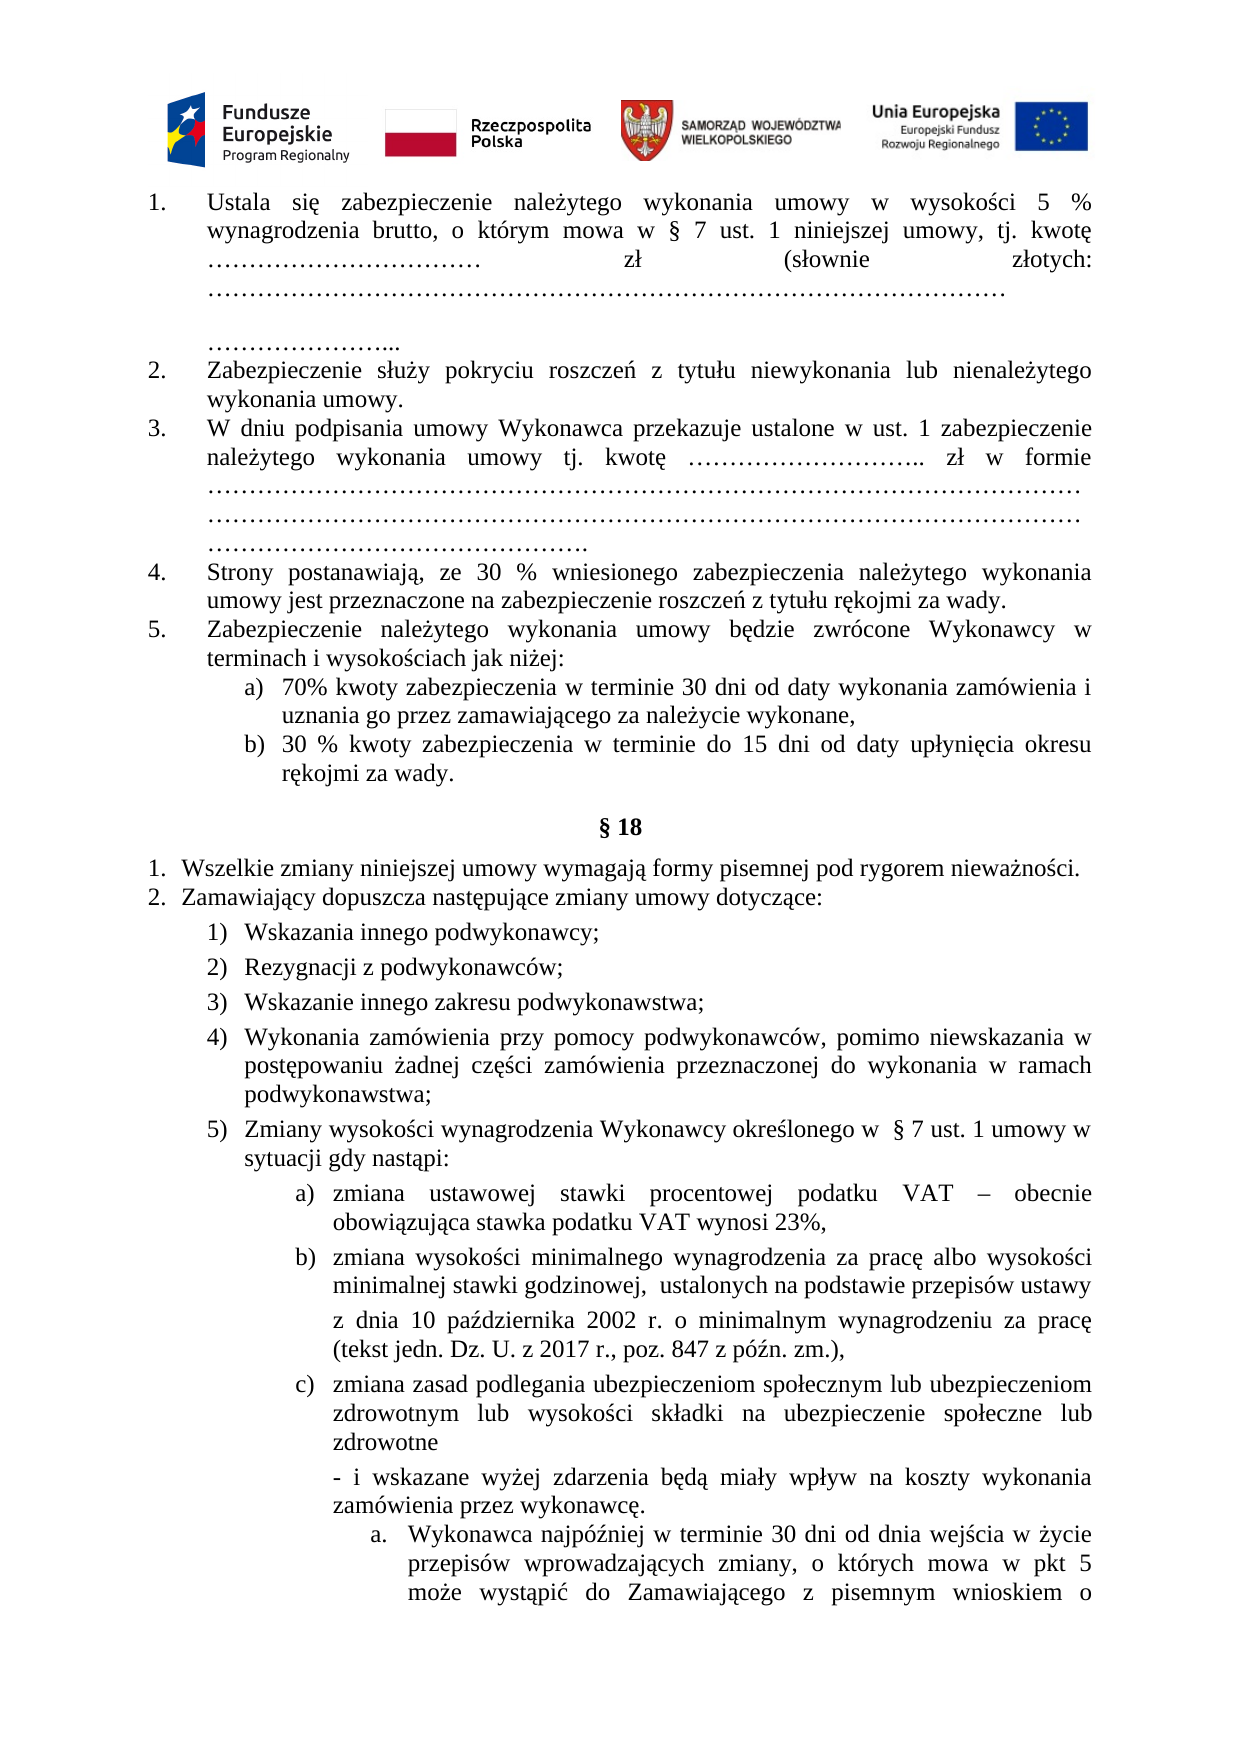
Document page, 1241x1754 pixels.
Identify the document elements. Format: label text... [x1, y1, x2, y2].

picture [618, 100, 841, 160]
list Ustala się zabezpieczenie należytego wykonania umowy w wysokości 5 % wynagrodzenia brutto, o którym mowa w § 7 ust. 1 niniejszej umowy, tj. kwotę …………………………… zł (słownie złotych:…………………………………………………………………………………… [148, 187, 1093, 302]
list - i wskazane wyżej zdarzenia będą miały wpływ na koszty wykonania zamówienia przez wykonawcę. [333, 1462, 1093, 1519]
list 30 % kwoty zabezpieczenia w terminie do 15 dni od daty upłynięcia okresu rękojmi za wady. [244, 729, 1093, 787]
list Wykonania zamówienia przy pomocy podwykonawców, pomimo niewskazania w postępowaniu żadnej części zamówienia przeznaczonej do wykonania w ramach podwykonawstwa; [207, 1022, 1093, 1108]
list Zamawiający dopuszcza następujące zmiany umowy dotyczące: [148, 882, 1093, 911]
list Zmiany wysokości wynagrodzenia Wykonawcy określonego w § 7 ust. 1 umowy w sytuacji gdy nastąpi: [207, 1114, 1093, 1172]
picture [857, 86, 1101, 165]
list Zabezpieczenie służy pokryciu roszczeń z tytułu niewykonania lub nienależytego wykonania umowy. [148, 356, 1093, 413]
list 70% kwoty zabezpieczenia w terminie 30 dni od daty wykonania zamówienia i uznania go przez zamawiającego za należycie wykonane, [244, 672, 1093, 729]
text § 18 [148, 812, 1093, 841]
picture [147, 73, 604, 187]
list Strony postanawiają, ze 30 % wniesionego zabezpieczenia należytego wykonania umowy jest przeznaczone na zabezpieczenie roszczeń z tytułu rękojmi za wady. [148, 557, 1093, 614]
list z dnia 10 października 2002 r. o minimalnym wynagrodzeniu za pracę (tekst jedn. Dz. U. z 2017 r., poz. 847 z późn. zm.), [333, 1306, 1093, 1363]
list W dniu podpisania umowy Wykonawca przekazuje ustalone w ust. 1 zabezpieczenie należytego wykonania umowy tj. kwotę ……………………….. zł w formie …………………………………………………………………………………………………………………………………………………………………………………………………………………………………. [148, 413, 1093, 557]
list zmiana wysokości minimalnego wynagrodzenia za pracę albo wysokości minimalnej stawki godzinowej, ustalonych na podstawie przepisów ustawy [295, 1242, 1093, 1299]
list Wszelkie zmiany niniejszej umowy wymagają formy pisemnej pod rygorem nieważności. [148, 853, 1093, 882]
list zmiana zasad podlegania ubezpieczeniom społecznym lub ubezpieczeniom zdrowotnym lub wysokości składki na ubezpieczenie społeczne lub zdrowotne [295, 1369, 1093, 1456]
list Wskazania innego podwykonawcy; [207, 917, 1093, 946]
list Wskazanie innego zakresu podwykonawstwa; [207, 987, 1093, 1016]
list Zabezpieczenie należytego wykonania umowy będzie zwrócone Wykonawcy w terminach i wysokościach jak niżej: [148, 614, 1093, 672]
list zmiana ustawowej stawki procentowej podatku VAT – obecnie obowiązująca stawka podatku VAT wynosi 23%, [295, 1178, 1093, 1236]
text …………………... [207, 327, 1093, 356]
list Rezygnacji z podwykonawców; [207, 952, 1093, 981]
